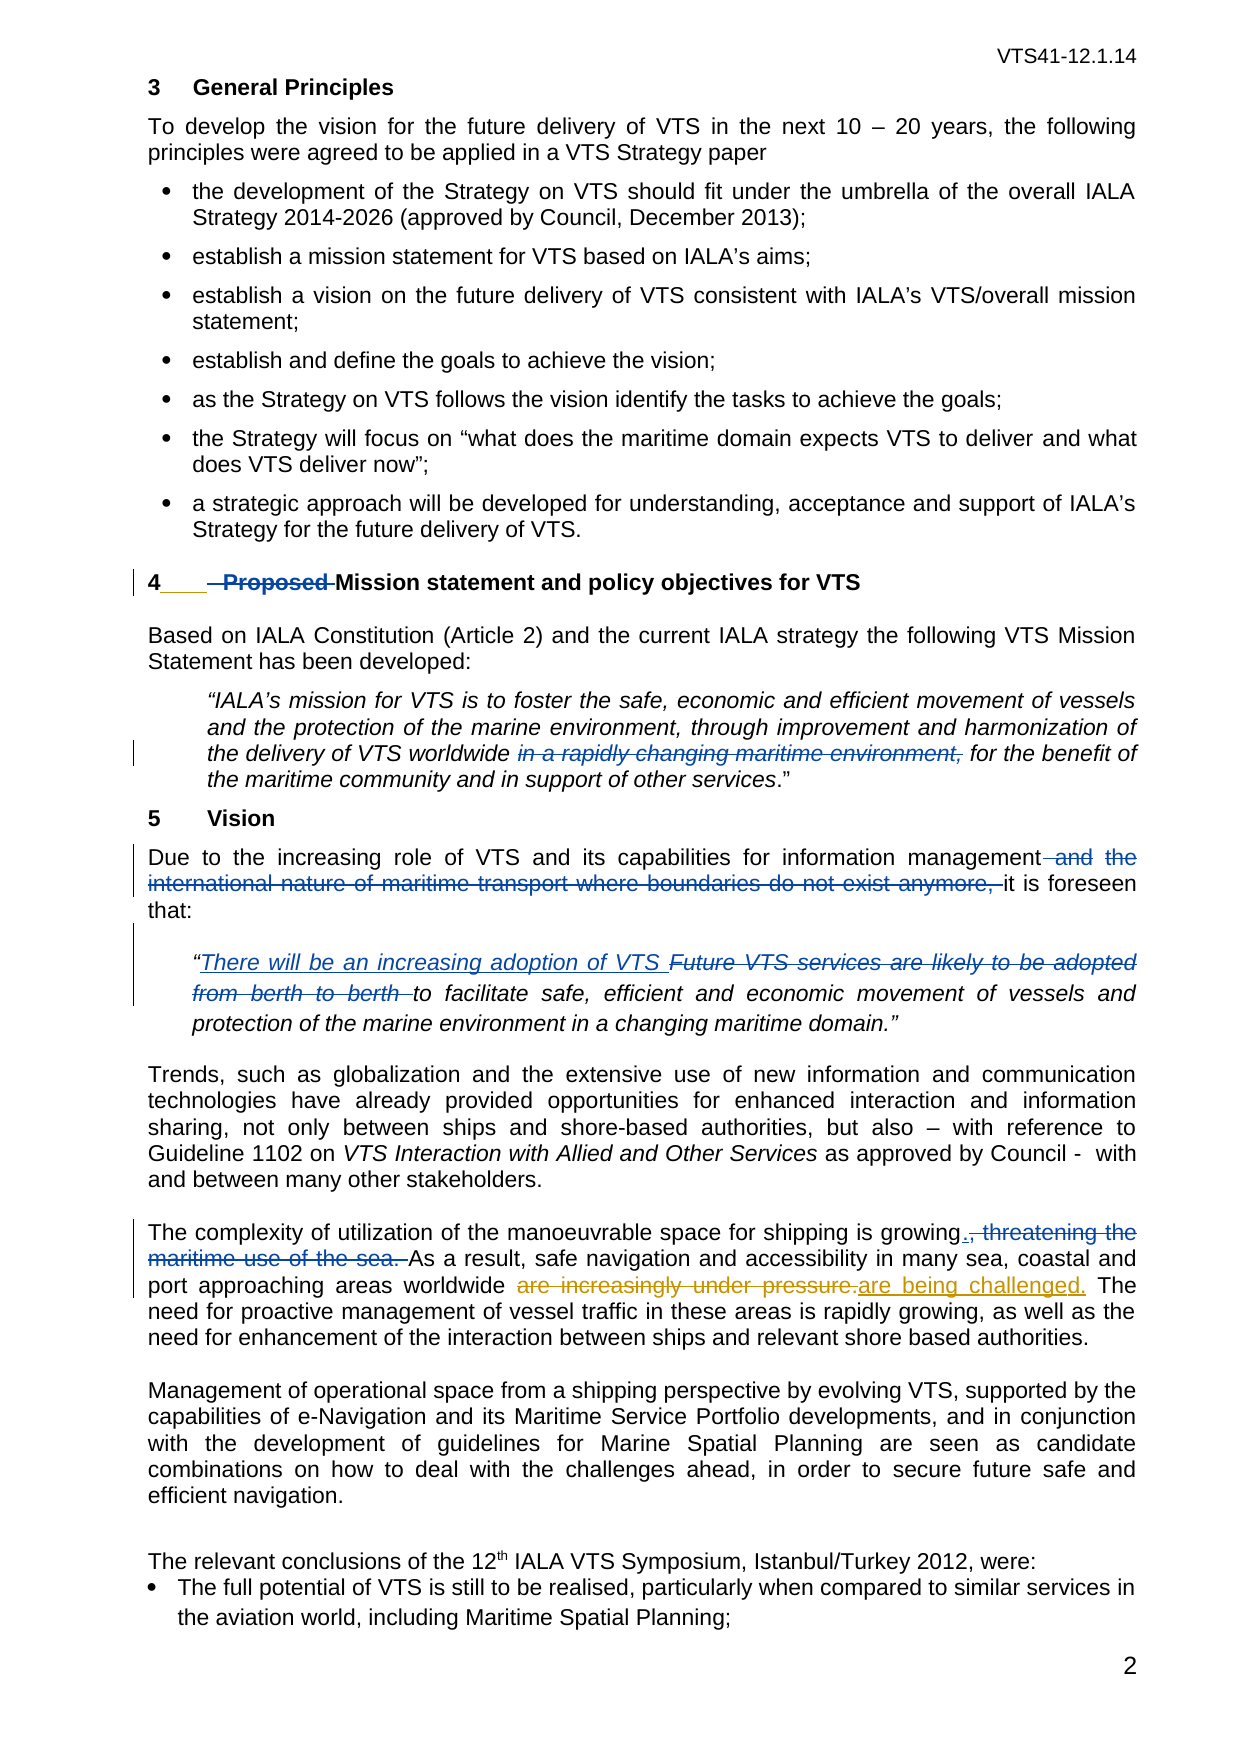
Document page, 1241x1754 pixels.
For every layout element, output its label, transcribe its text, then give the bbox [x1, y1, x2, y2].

list The full potential of VTS is still to be realised, particularly when compared to similar services in the aviation world, including Maritime Spatial Planning; [148, 1574, 1137, 1631]
subtitle General Principles [148, 74, 1137, 100]
list as the Strategy on VTS follows the vision identify the tasks to achieve the goals; [162, 386, 1137, 412]
list establish and define the goals to achieve the vision; [162, 347, 1137, 373]
list “to facilitate safe, efficient and economic movement of vessels and protection of the marine environment in a changing maritime domain.” [192, 949, 1137, 1036]
text To develop the vision for the future delivery of VTS in the next 10 – 20 years, the following principles were agreed to be applied in a VTS Strategy paper [148, 113, 1137, 165]
text Due to the increasing role of VTS and its capabilities for information management it is foreseen that: [148, 844, 1137, 923]
subtitle 4Mission statement and policy objectives for VTS [148, 569, 1152, 596]
list the Strategy will focus on “what does the maritime domain expects VTS to deliver and what does VTS deliver now”; [162, 425, 1137, 478]
list establish a vision on the future delivery of VTS consistent with IALA’s VTS/overall mission statement; [162, 282, 1137, 335]
text The complexity of utilization of the manoeuvrable space for shipping is growingAs a result, safe navigation and accessibility in many sea, coastal and port approaching areas worldwide The need for proactive management of vessel traffic in these areas is rapidly growing, as well as the need for enhancement of the interaction between ships and relevant shore based authorities. [148, 1219, 1137, 1351]
subtitle 5 Vision [148, 805, 1137, 831]
list the development of the Strategy on VTS should fit under the umbrella of the overall IALA Strategy 2014-2026 (approved by Council, December 2013); [162, 178, 1137, 231]
list a strategic approach will be developed for understanding, acceptance and support of IALA’s Strategy for the future delivery of VTS. [162, 490, 1137, 543]
text The relevant conclusions of the 12th IALA VTS Symposium, Istanbul/Turkey 2012, were: [148, 1548, 1137, 1574]
text Trends, such as globalization and the extensive use of new information and communication technologies have already provided opportunities for enhanced interaction and information sharing, not only between ships and shore-based authorities, but also – with reference to Guideline 1102 on VTS Interaction with Allied and Other Services as approved by Council - with and between many other stakeholders. [148, 1061, 1137, 1192]
text Based on IALA Constitution (Article 2) and the current IALA strategy the following VTS Mission Statement has been developed: [148, 622, 1137, 674]
list establish a mission statement for VTS based on IALA’s aims; [162, 243, 1137, 269]
text Management of operational space from a shipping perspective by evolving VTS, supported by the capabilities of e-Navigation and its Maritime Service Portfolio developments, and in conjunction with the development of guidelines for Marine Spatial Planning are seen as candidate combinations on how to deal with the challenges ahead, in order to secure future safe and efficient navigation. [148, 1377, 1137, 1509]
text “IALA’s mission for VTS is to foster the safe, economic and efficient movement of vessels and the protection of the marine environment, through improvement and harmonization of the delivery of VTS worldwide for the benefit of the maritime community and in support of other services.” [207, 687, 1137, 792]
